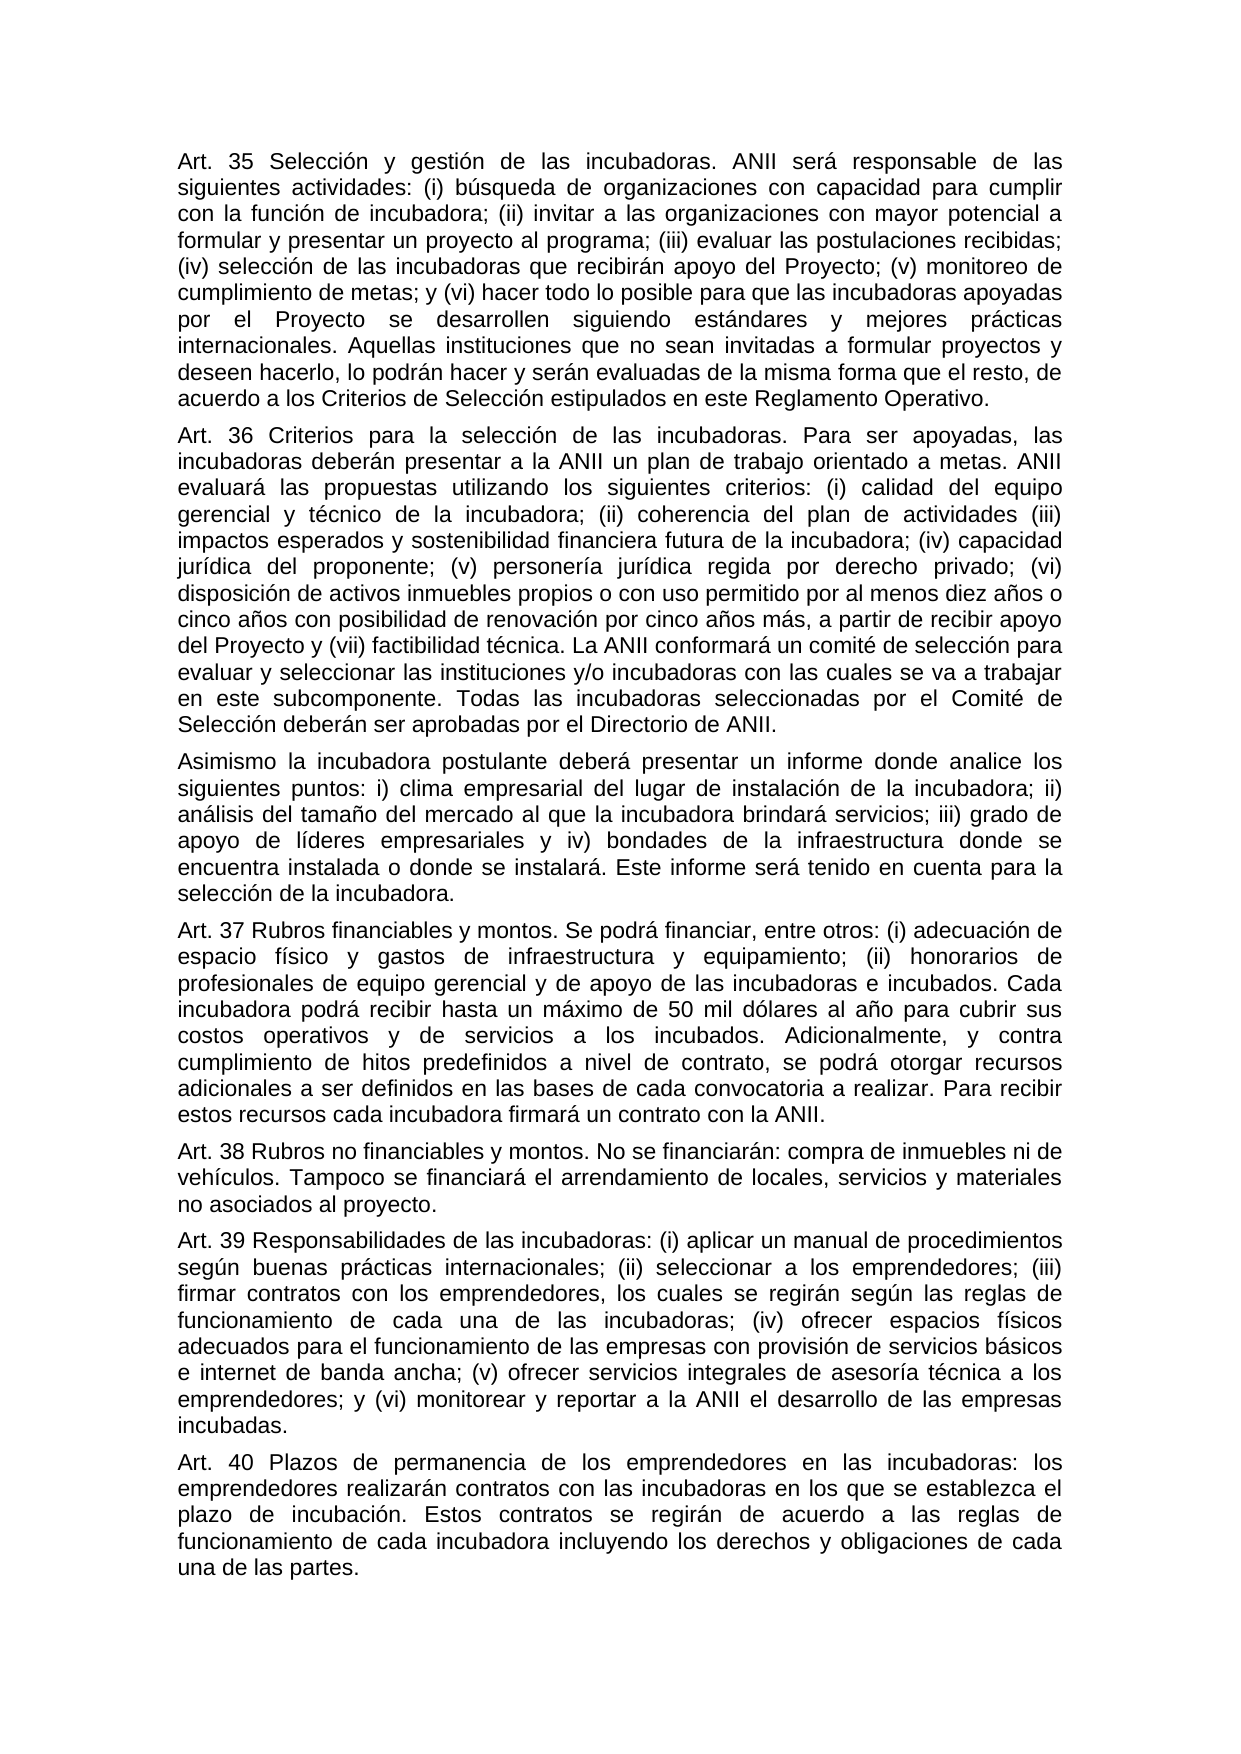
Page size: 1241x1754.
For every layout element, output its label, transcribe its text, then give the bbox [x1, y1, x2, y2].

text Asimismo la incubadora postulante deberá presentar un informe donde analice los siguientes puntos: i) clima empresarial del lugar de instalación de la incubadora; ii) análisis del tamaño del mercado al que la incubadora brindará servicios; iii) grado de apoyo de líderes empresariales y iv) bondades de la infraestructura donde se encuentra instalada o donde se instalará. Este informe será tenido en cuenta para la selección de la incubadora. [177, 748, 1063, 906]
text Art. 39 Responsabilidades de las incubadoras: (i) aplicar un manual de procedimientos según buenas prácticas internacionales; (ii) seleccionar a los emprendedores; (iii) firmar contratos con los emprendedores, los cuales se regirán según las reglas de funcionamiento de cada una de las incubadoras; (iv) ofrecer espacios físicos adecuados para el funcionamiento de las empresas con provisión de servicios básicos e internet de banda ancha; (v) ofrecer servicios integrales de asesoría técnica a los emprendedores; y (vi) monitorear y reportar a la ANII el desarrollo de las empresas incubadas. [177, 1227, 1063, 1438]
text Art. 37 Rubros financiables y montos. Se podrá financiar, entre otros: (i) adecuación de espacio físico y gastos de infraestructura y equipamiento; (ii) honorarios de profesionales de equipo gerencial y de apoyo de las incubadoras e incubados. Cada incubadora podrá recibir hasta un máximo de 50 mil dólares al año para cubrir sus costos operativos y de servicios a los incubados. Adicionalmente, y contra cumplimiento de hitos predefinidos a nivel de contrato, se podrá otorgar recursos adicionales a ser definidos en las bases de cada convocatoria a realizar. Para recibir estos recursos cada incubadora firmará un contrato con la ANII. [177, 917, 1063, 1128]
text Art. 36 Criterios para la selección de las incubadoras. Para ser apoyadas, las incubadoras deberán presentar a la ANII un plan de trabajo orientado a metas. ANII evaluará las propuestas utilizando los siguientes criterios: (i) calidad del equipo gerencial y técnico de la incubadora; (ii) coherencia del plan de actividades (iii) impactos esperados y sostenibilidad financiera futura de la incubadora; (iv) capacidad jurídica del proponente; (v) personería jurídica regida por derecho privado; (vi) disposición de activos inmuebles propios o con uso permitido por al menos diez años o cinco años con posibilidad de renovación por cinco años más, a partir de recibir apoyo del Proyecto y (vii) factibilidad técnica. La ANII conformará un comité de selección para evaluar y seleccionar las instituciones y/o incubadoras con las cuales se va a trabajar en este subcomponente. Todas las incubadoras seleccionadas por el Comité de Selección deberán ser aprobadas por el Directorio de ANII. [177, 422, 1063, 738]
text Art. 38 Rubros no financiables y montos. No se financiarán: compra de inmuebles ni de vehículos. Tampoco se financiará el arrendamiento de locales, servicios y materiales no asociados al proyecto. [177, 1138, 1063, 1217]
text Art. 40 Plazos de permanencia de los emprendedores en las incubadoras: los emprendedores realizarán contratos con las incubadoras en los que se establezca el plazo de incubación. Estos contratos se regirán de acuerdo a las reglas de funcionamiento de cada incubadora incluyendo los derechos y obligaciones de cada una de las partes. [177, 1449, 1063, 1581]
text Art. 35 Selección y gestión de las incubadoras. ANII será responsable de las siguientes actividades: (i) búsqueda de organizaciones con capacidad para cumplir con la función de incubadora; (ii) invitar a las organizaciones con mayor potencial a formular y presentar un proyecto al programa; (iii) evaluar las postulaciones recibidas; (iv) selección de las incubadoras que recibirán apoyo del Proyecto; (v) monitoreo de cumplimiento de metas; y (vi) hacer todo lo posible para que las incubadoras apoyadas por el Proyecto se desarrollen siguiendo estándares y mejores prácticas internacionales. Aquellas instituciones que no sean invitadas a formular proyectos y deseen hacerlo, lo podrán hacer y serán evaluadas de la misma forma que el resto, de acuerdo a los Criterios de Selección estipulados en este Reglamento Operativo. [177, 148, 1063, 411]
